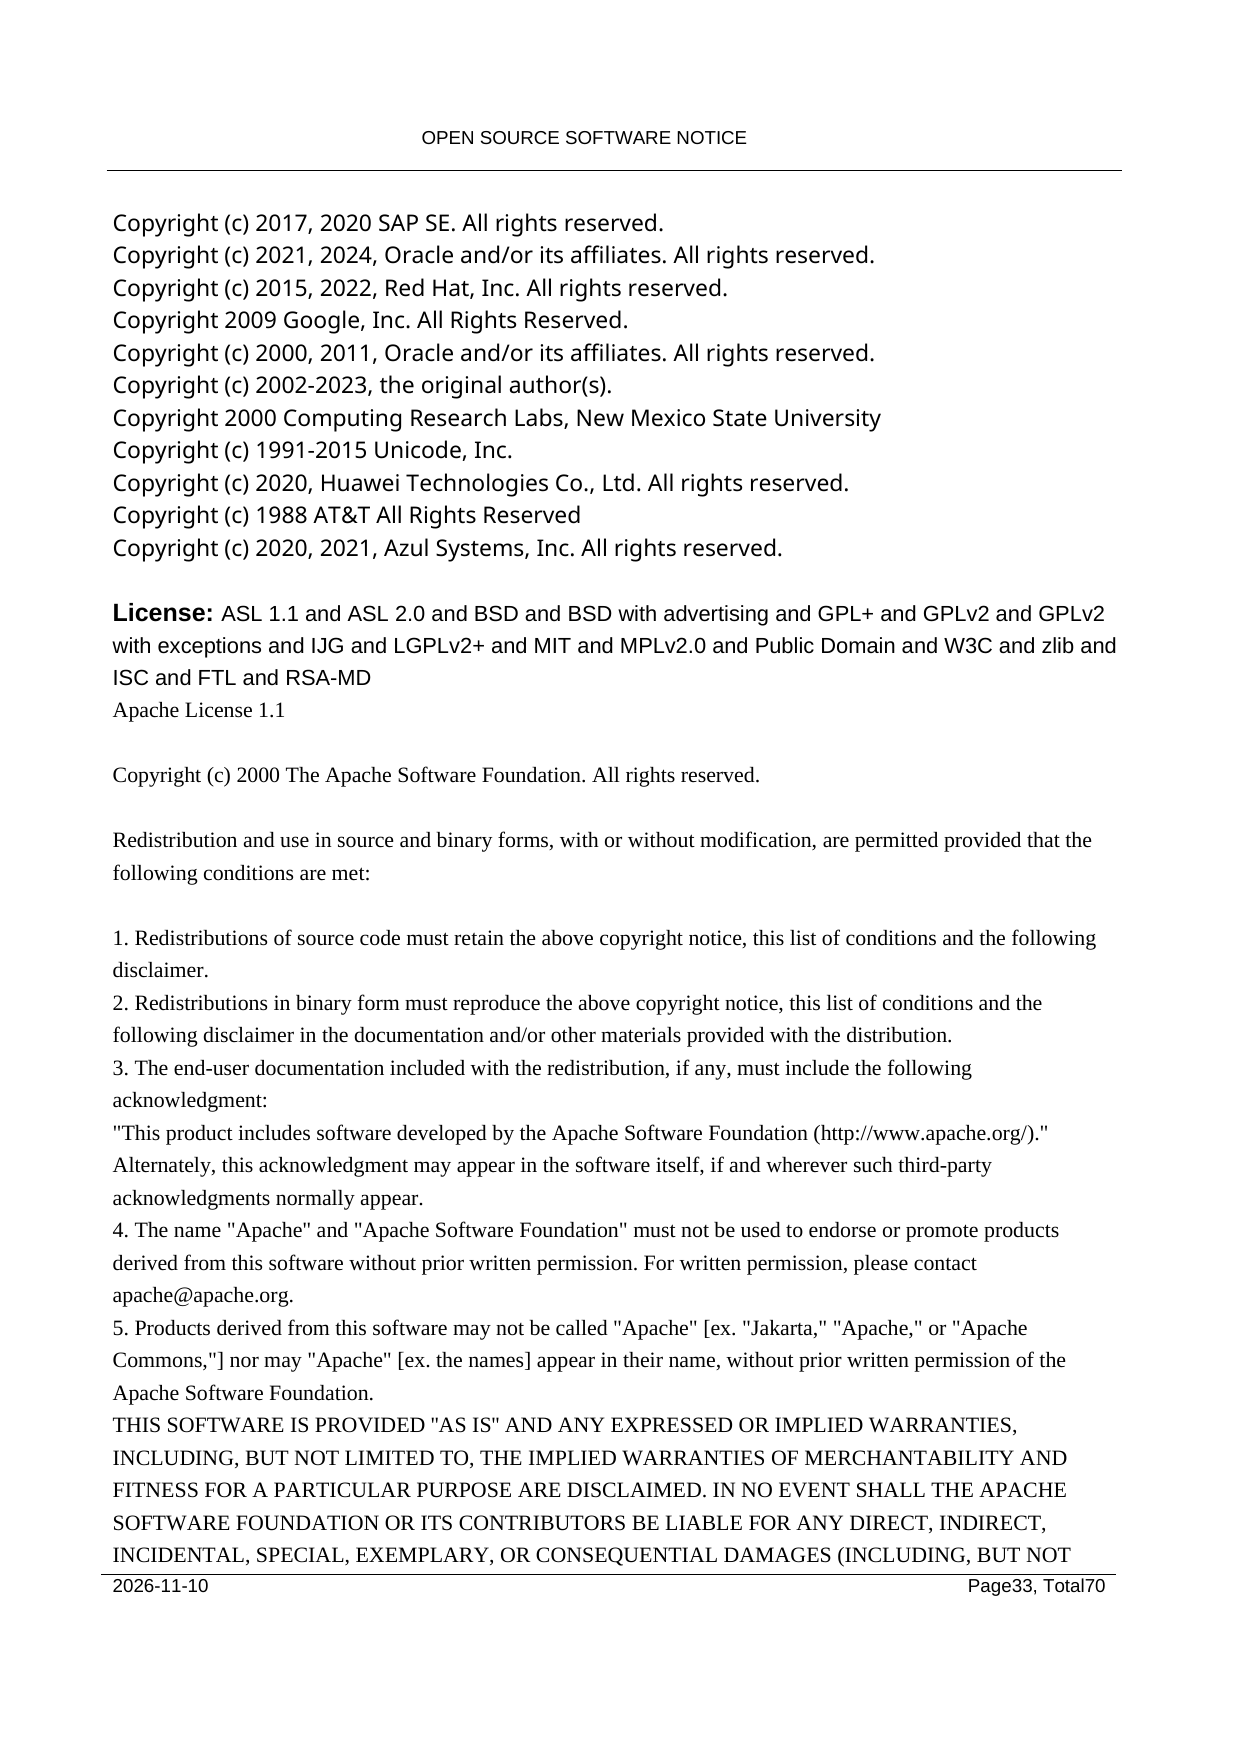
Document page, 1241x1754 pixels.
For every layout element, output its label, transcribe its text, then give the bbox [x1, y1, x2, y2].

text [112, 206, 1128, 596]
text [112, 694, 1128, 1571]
text License: ASL 1.1 and ASL 2.0 and BSD and BSD with advertising and GPL+ and GPLv2 and GPLv2 with exceptions and IJG and LGPLv2+ and MIT and MPLv2.0 and Public Domain and W3C and zlib and ISC and FTL and RSA-MD [112, 596, 1128, 694]
